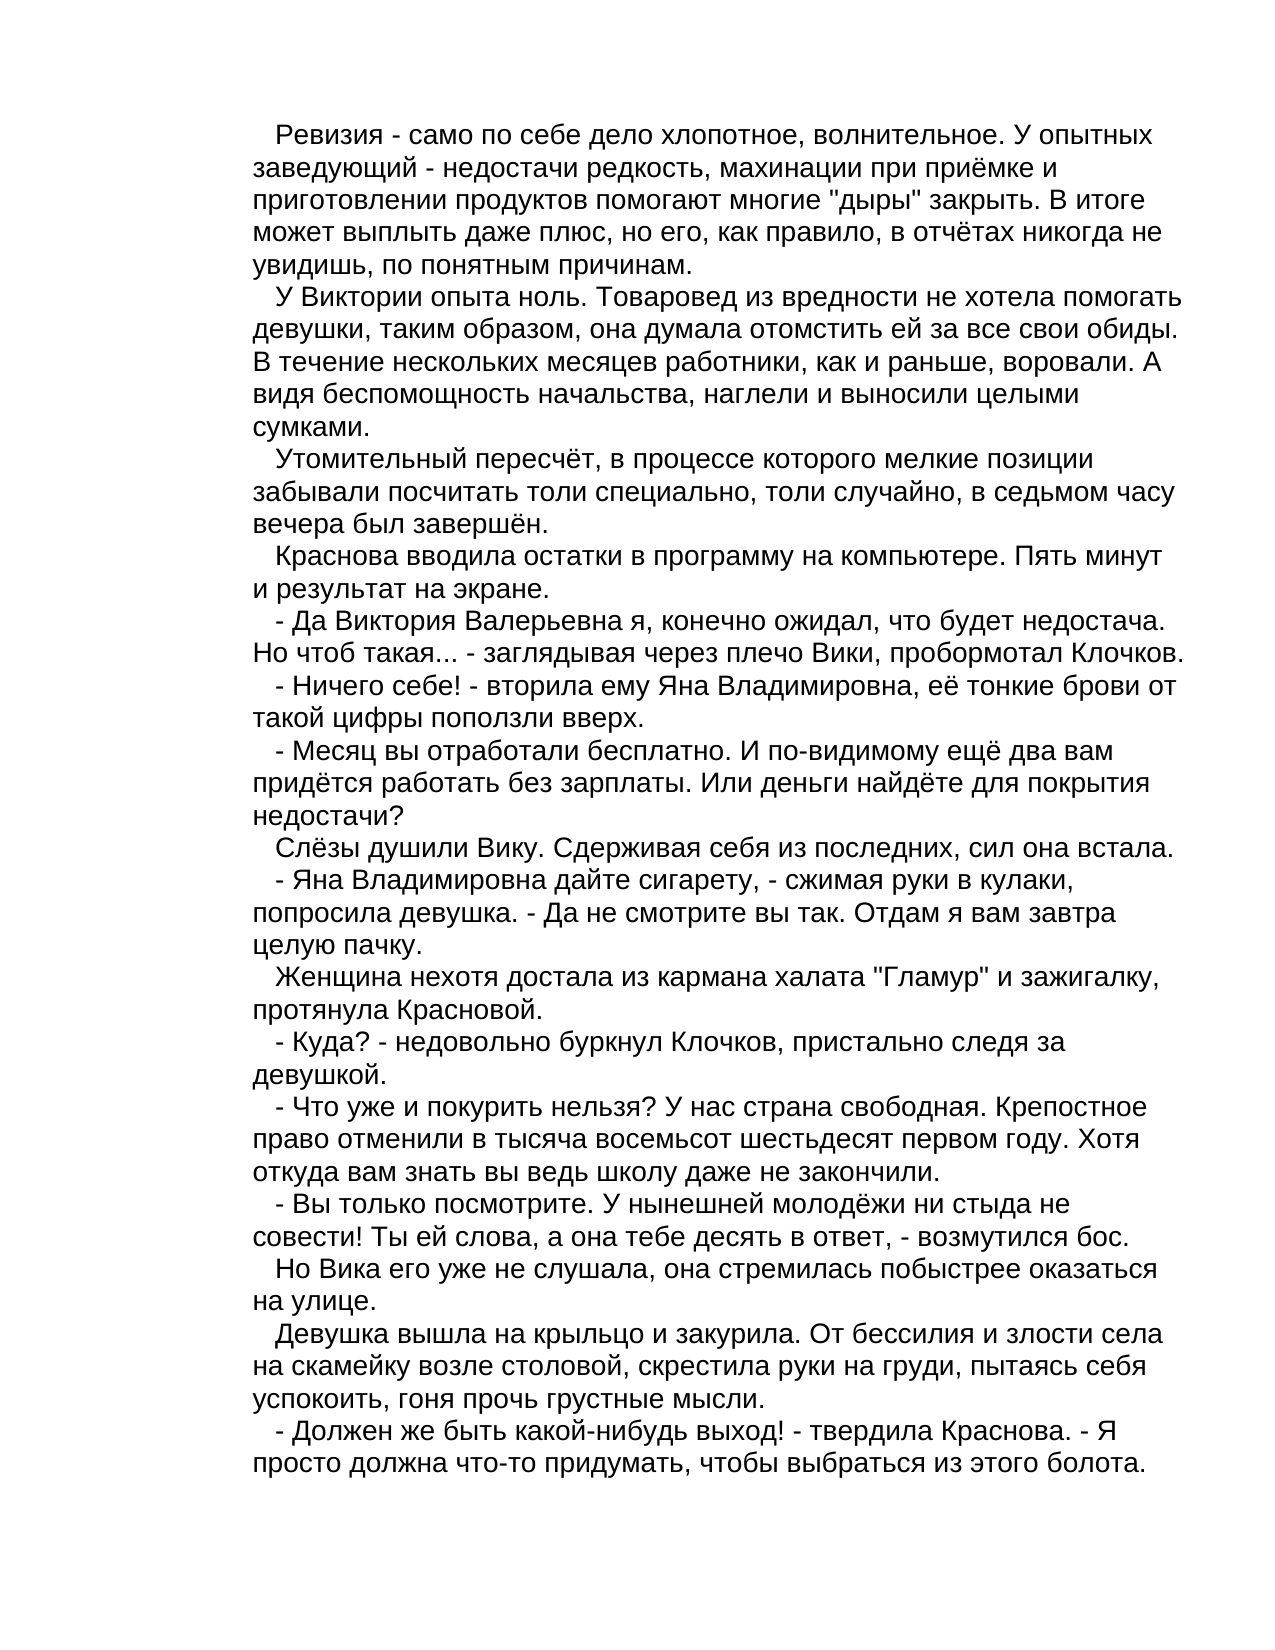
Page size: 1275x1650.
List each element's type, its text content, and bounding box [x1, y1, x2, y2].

text Слёзы душили Вику. Сдерживая себя из последних, сил она встала. [252, 831, 1186, 863]
text - Куда? - недовольно буркнул Клочков, пристально следя за девушкой. [252, 1025, 1186, 1090]
text - Что уже и покурить нельзя? У нас страна свободная. Крепостное право отменили в тысяча восемьсот шестьдесят первом году. Хотя откуда вам знать вы ведь школу даже не закончили. [252, 1090, 1186, 1187]
text Ревизия - само по себе дело хлопотное, волнительное. У опытных заведующий - недостачи редкость, махинации при приёмке и приготовлении продуктов помогают многие "дыры" закрыть. В итоге может выплыть даже плюс, но его, как правило, в отчётах никогда не увидишь, по понятным причинам. [252, 118, 1186, 280]
text - Ничего себе! - вторила ему Яна Владимировна, её тонкие брови от такой цифры поползли вверх. [252, 669, 1186, 734]
text - Должен же быть какой-нибудь выход! - твердила Краснова. - Я просто должна что-то придумать, чтобы выбраться из этого болота. [252, 1414, 1186, 1479]
text Но Вика его уже не слушала, она стремилась побыстрее оказаться на улице. [252, 1252, 1186, 1317]
text Женщина нехотя достала из кармана халата "Гламур" и зажигалку, протянула Красновой. [252, 960, 1186, 1025]
text - Вы только посмотрите. У нынешней молодёжи ни стыда не совести! Ты ей слова, а она тебе десять в ответ, - возмутился бос. [252, 1187, 1186, 1252]
text - Яна Владимировна дайте сигарету, - сжимая руки в кулаки, попросила девушка. - Да не смотрите вы так. Отдам я вам завтра целую пачку. [252, 863, 1186, 960]
text Краснова вводила остатки в программу на компьютере. Пять минут и результат на экране. [252, 539, 1186, 604]
text - Месяц вы отработали бесплатно. И по-видимому ещё два вам придётся работать без зарплаты. Или деньги найдёте для покрытия недостачи? [252, 734, 1186, 831]
text У Виктории опыта ноль. Товаровед из вредности не хотела помогать девушки, таким образом, она думала отомстить ей за все свои обиды. В течение нескольких месяцев работники, как и раньше, воровали. А видя беспомощность начальства, наглели и выносили целыми сумками. [252, 280, 1186, 442]
text Утомительный пересчёт, в процессе которого мелкие позиции забывали посчитать толи специально, толи случайно, в седьмом часу вечера был завершён. [252, 442, 1186, 539]
text Девушка вышла на крыльцо и закурила. От бессилия и злости села на скамейку возле столовой, скрестила руки на груди, пытаясь себя успокоить, гоня прочь грустные мысли. [252, 1317, 1186, 1414]
text - Да Виктория Валерьевна я, конечно ожидал, что будет недостача. Но чтоб такая... - заглядывая через плечо Вики, пробормотал Клочков. [252, 604, 1186, 669]
